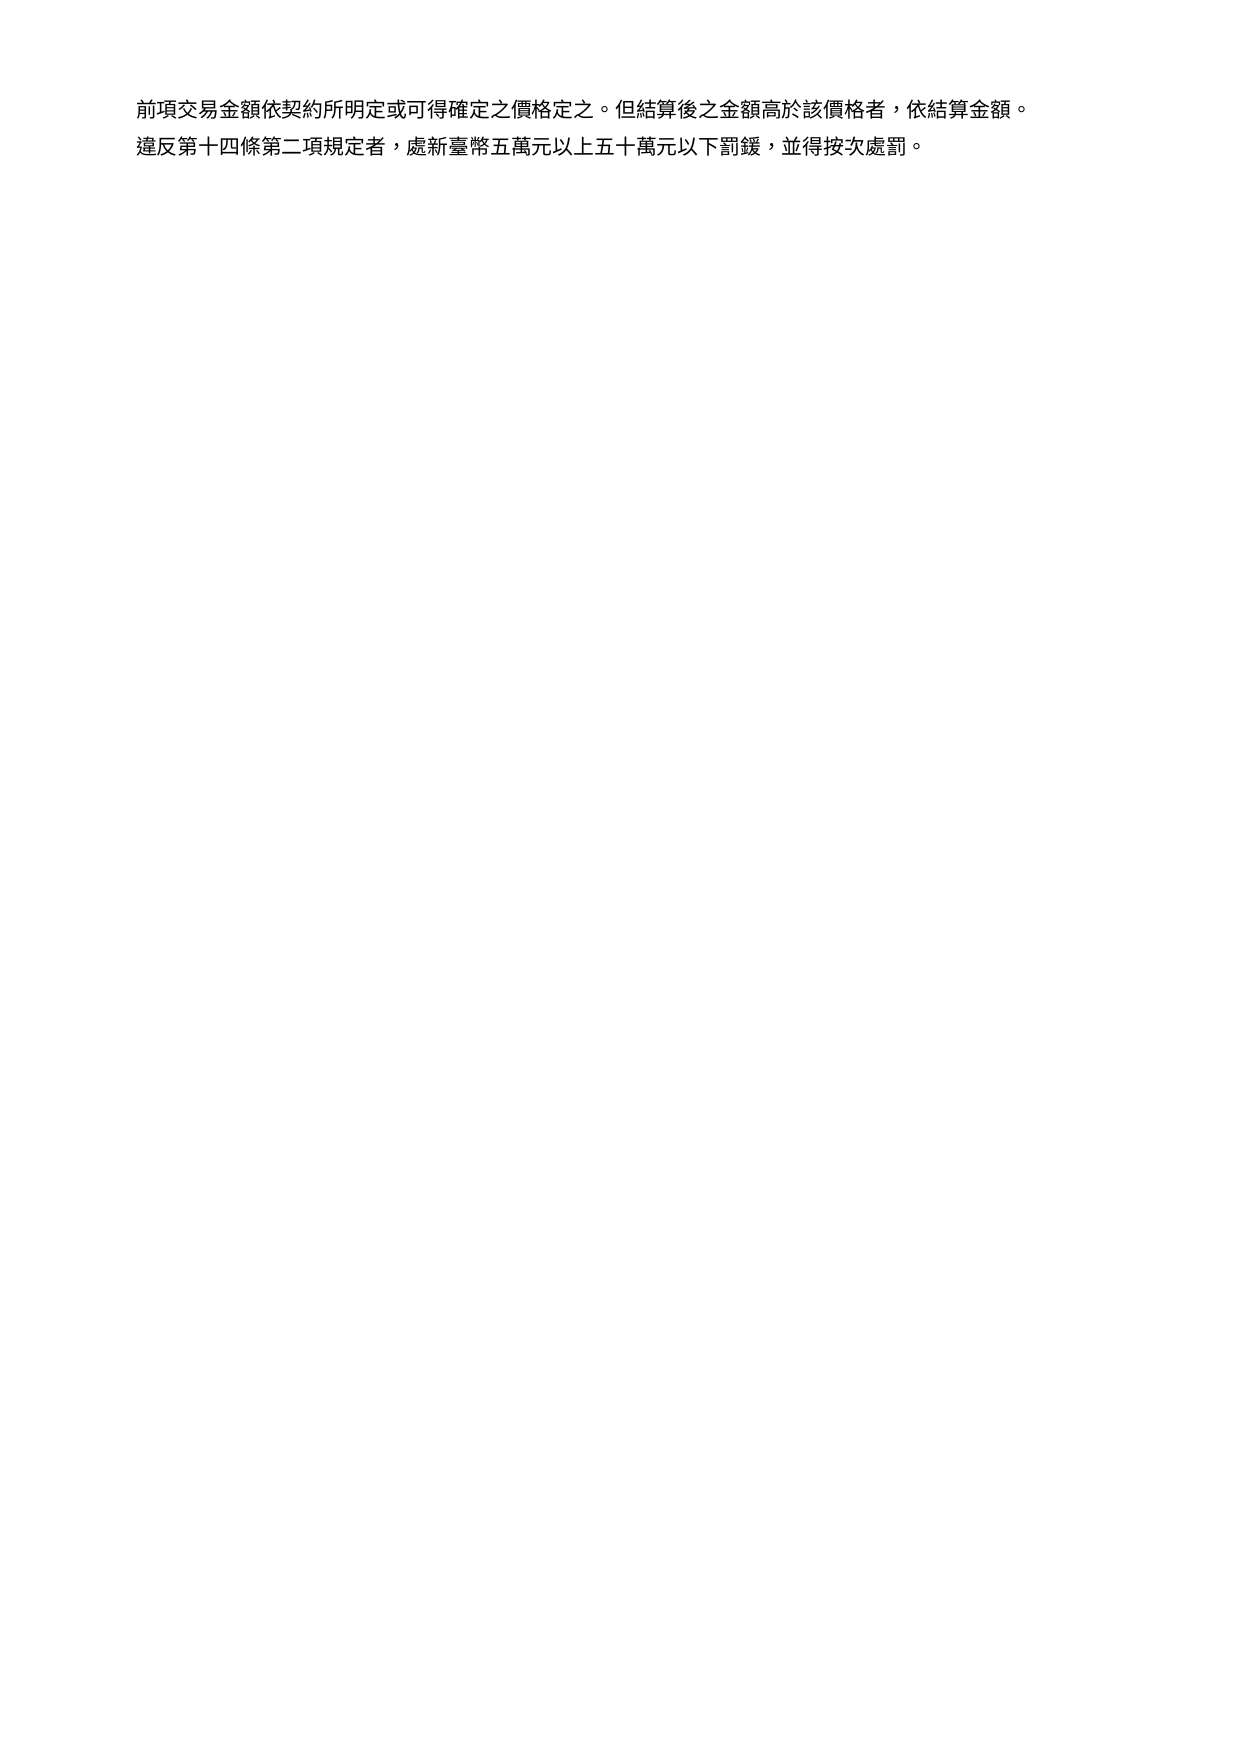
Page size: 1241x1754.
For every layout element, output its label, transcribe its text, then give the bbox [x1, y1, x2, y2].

text 前項交易金額依契約所明定或可得確定之價格定之。但結算後之金額高於該價格者，依結算金額。 [136, 89, 1110, 127]
text 違反第十四條第二項規定者，處新臺幣五萬元以上五十萬元以下罰鍰，並得按次處罰。 [136, 127, 1110, 164]
